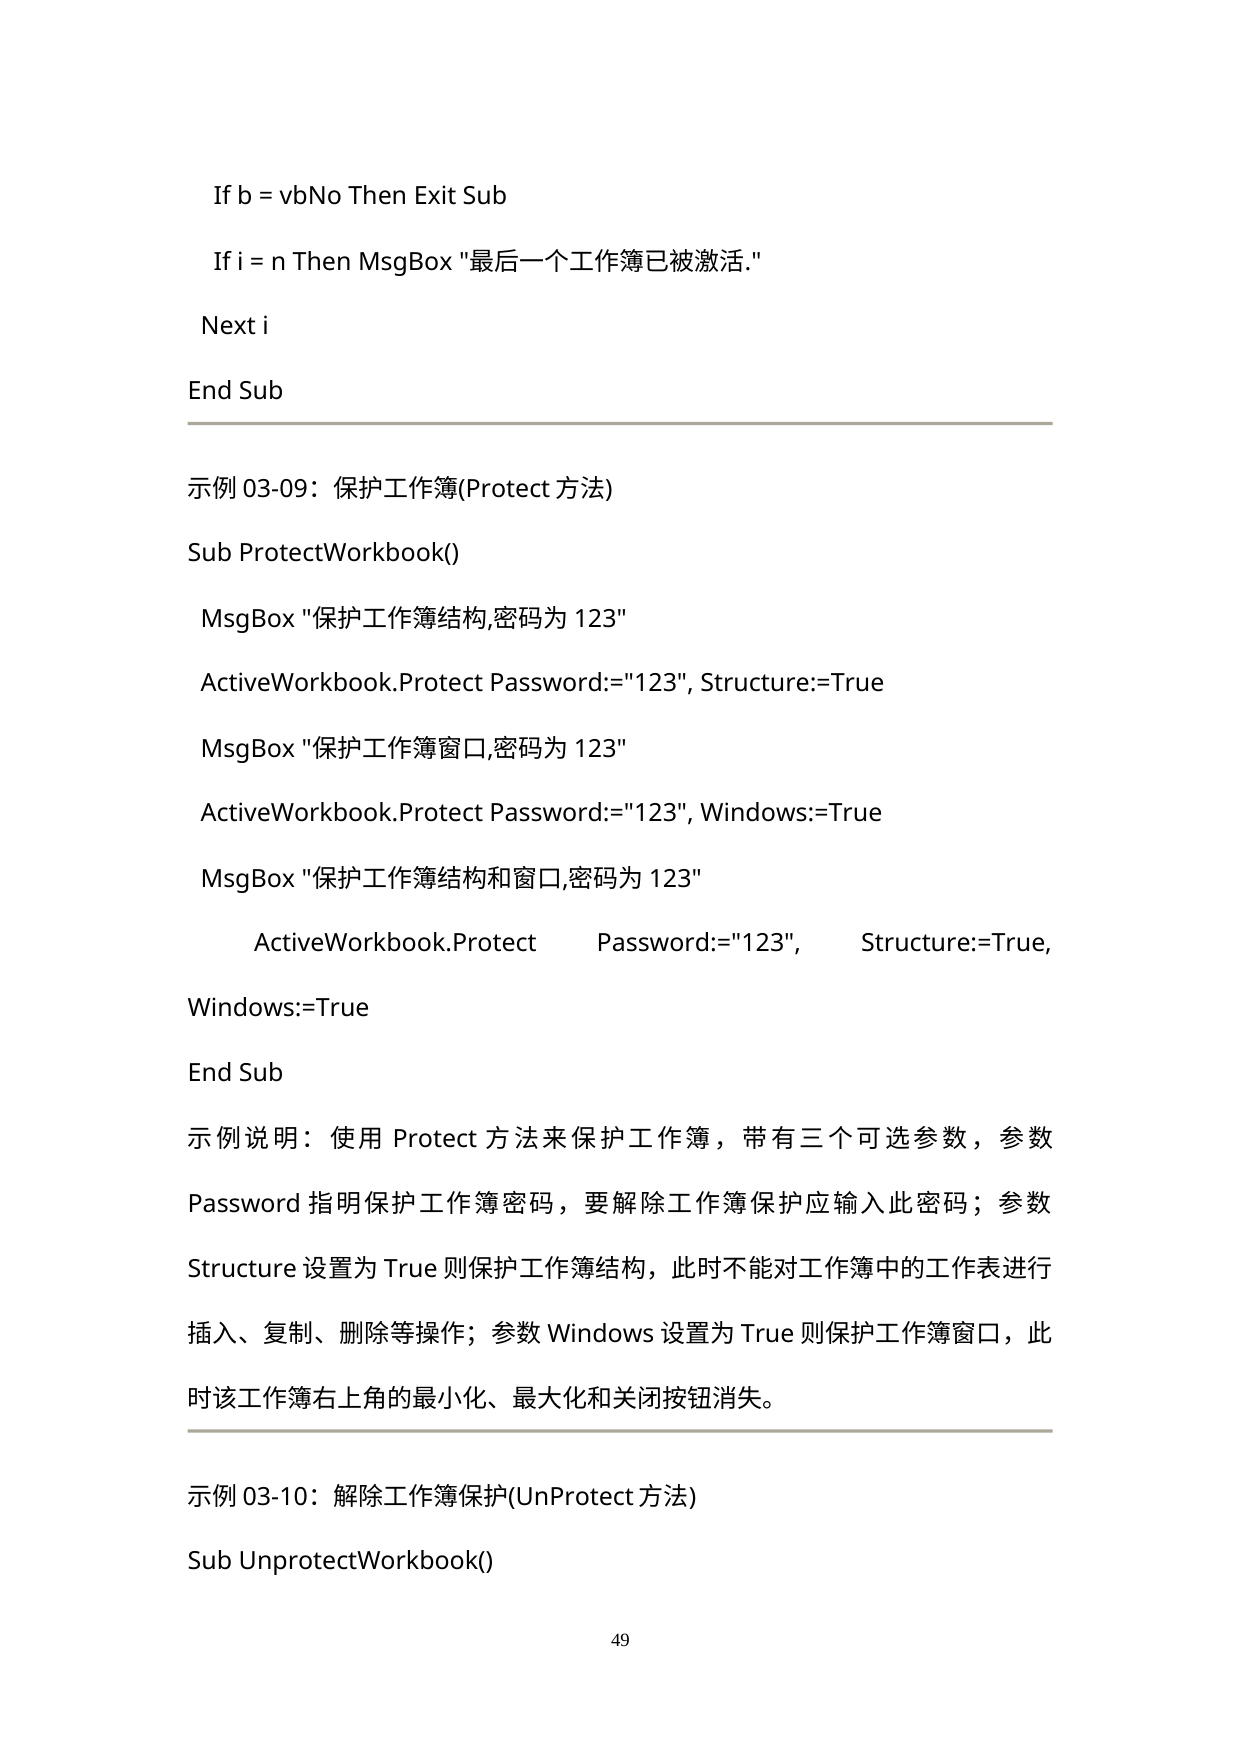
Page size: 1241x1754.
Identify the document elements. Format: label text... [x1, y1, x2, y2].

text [187, 162, 1053, 421]
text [187, 1462, 1053, 1592]
text 示例03-09：保护工作簿(Protect方法) Sub ProtectWorkbook() MsgBox "保护工作簿结构,密码为123" ActiveWorkbook.Protect Password:="123", Structure:=True MsgBox "保护工作簿窗口,密码为123" ActiveWorkbook.Protect Password:="123", Windows:=True MsgBox "保护工作簿结构和窗口,密码为123" ActiveWorkbook.Protect Password:="123", Structure:=True, Windows:=True End Sub 示例说明：使用Protect方法来保护工作簿，带有三个可选参数，参数Password指明保护工作簿密码，要解除工作簿保护应输入此密码；参数Structure设置为True则保护工作簿结构，此时不能对工作簿中的工作表进行插入、复制、删除等操作；参数Windows设置为True则保护工作簿窗口，此时该工作簿右上角的最小化、最大化和关闭按钮消失。 [187, 454, 1053, 1429]
